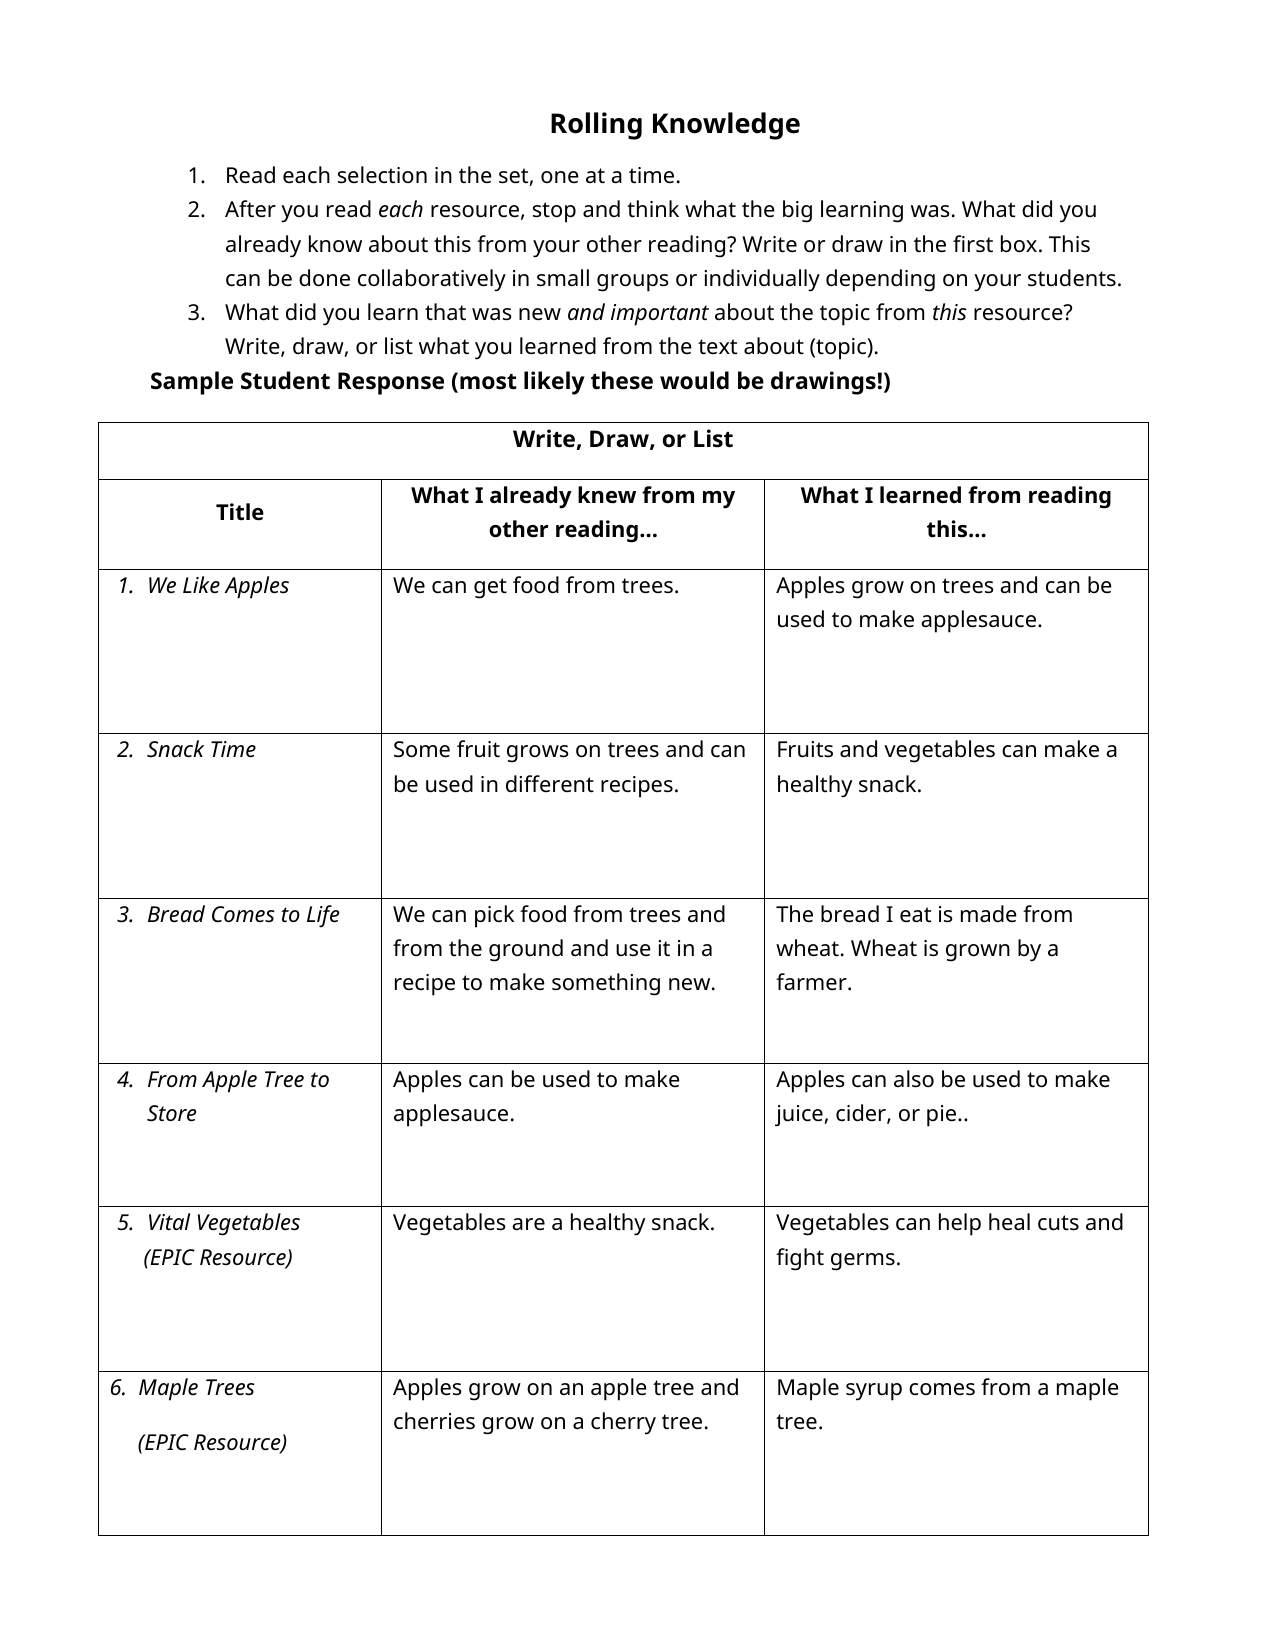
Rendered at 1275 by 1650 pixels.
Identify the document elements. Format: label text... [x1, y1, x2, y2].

table_cell Snack Time [99, 734, 381, 898]
list What did you learn that was new and important about the topic from this resource? Write, draw, or list what you learned from the text about (topic). [187, 297, 1125, 361]
table_cell Vital Vegetables (EPIC Resource) [99, 1207, 381, 1371]
table_cell What I already knew from my other reading… [382, 480, 764, 569]
table_cell Maple syrup comes from a maple tree. [765, 1372, 1148, 1535]
table_cell Fruits and vegetables can make a healthy snack. [765, 734, 1148, 898]
text Sample Student Response (most likely these would be drawings!) [150, 365, 1125, 397]
text Rolling Knowledge [150, 105, 1200, 142]
table_cell We can pick food from trees and from the ground and use it in a recipe to make something new. [382, 899, 764, 1062]
list After you read each resource, stop and think what the big learning was. What did you already know about this from your other reading? Write or draw in the first box. This can be done collaboratively in small groups or individually depending on your students. [187, 194, 1125, 293]
table_cell The bread I eat is made from wheat. Wheat is grown by a farmer. [765, 899, 1148, 1062]
table_cell We can get food from trees. [382, 570, 764, 733]
list Read each selection in the set, one at a time. [187, 160, 1125, 190]
table_cell Apples grow on an apple tree and cherries grow on a cherry tree. [382, 1372, 764, 1535]
table_cell Vegetables are a healthy snack. [382, 1207, 764, 1371]
table_cell 6. Maple Trees (EPIC Resource) [99, 1372, 381, 1535]
table_header Write, Draw, or List [99, 423, 1148, 479]
table_cell Vegetables can help heal cuts and fight germs. [765, 1207, 1148, 1371]
table_cell Apples can be used to make applesauce. [382, 1064, 764, 1206]
table_cell Apples grow on trees and can be used to make applesauce. [765, 570, 1148, 733]
table_cell From Apple Tree to Store [99, 1064, 381, 1206]
table_cell Bread Comes to Life [99, 899, 381, 1062]
table_cell What I learned from reading this… [765, 480, 1148, 569]
table_cell We Like Apples [99, 570, 381, 733]
table_cell Some fruit grows on trees and can be used in different recipes. [382, 734, 764, 898]
table_cell Apples can also be used to make juice, cider, or pie.. [765, 1064, 1148, 1206]
table_cell Title [99, 480, 381, 569]
